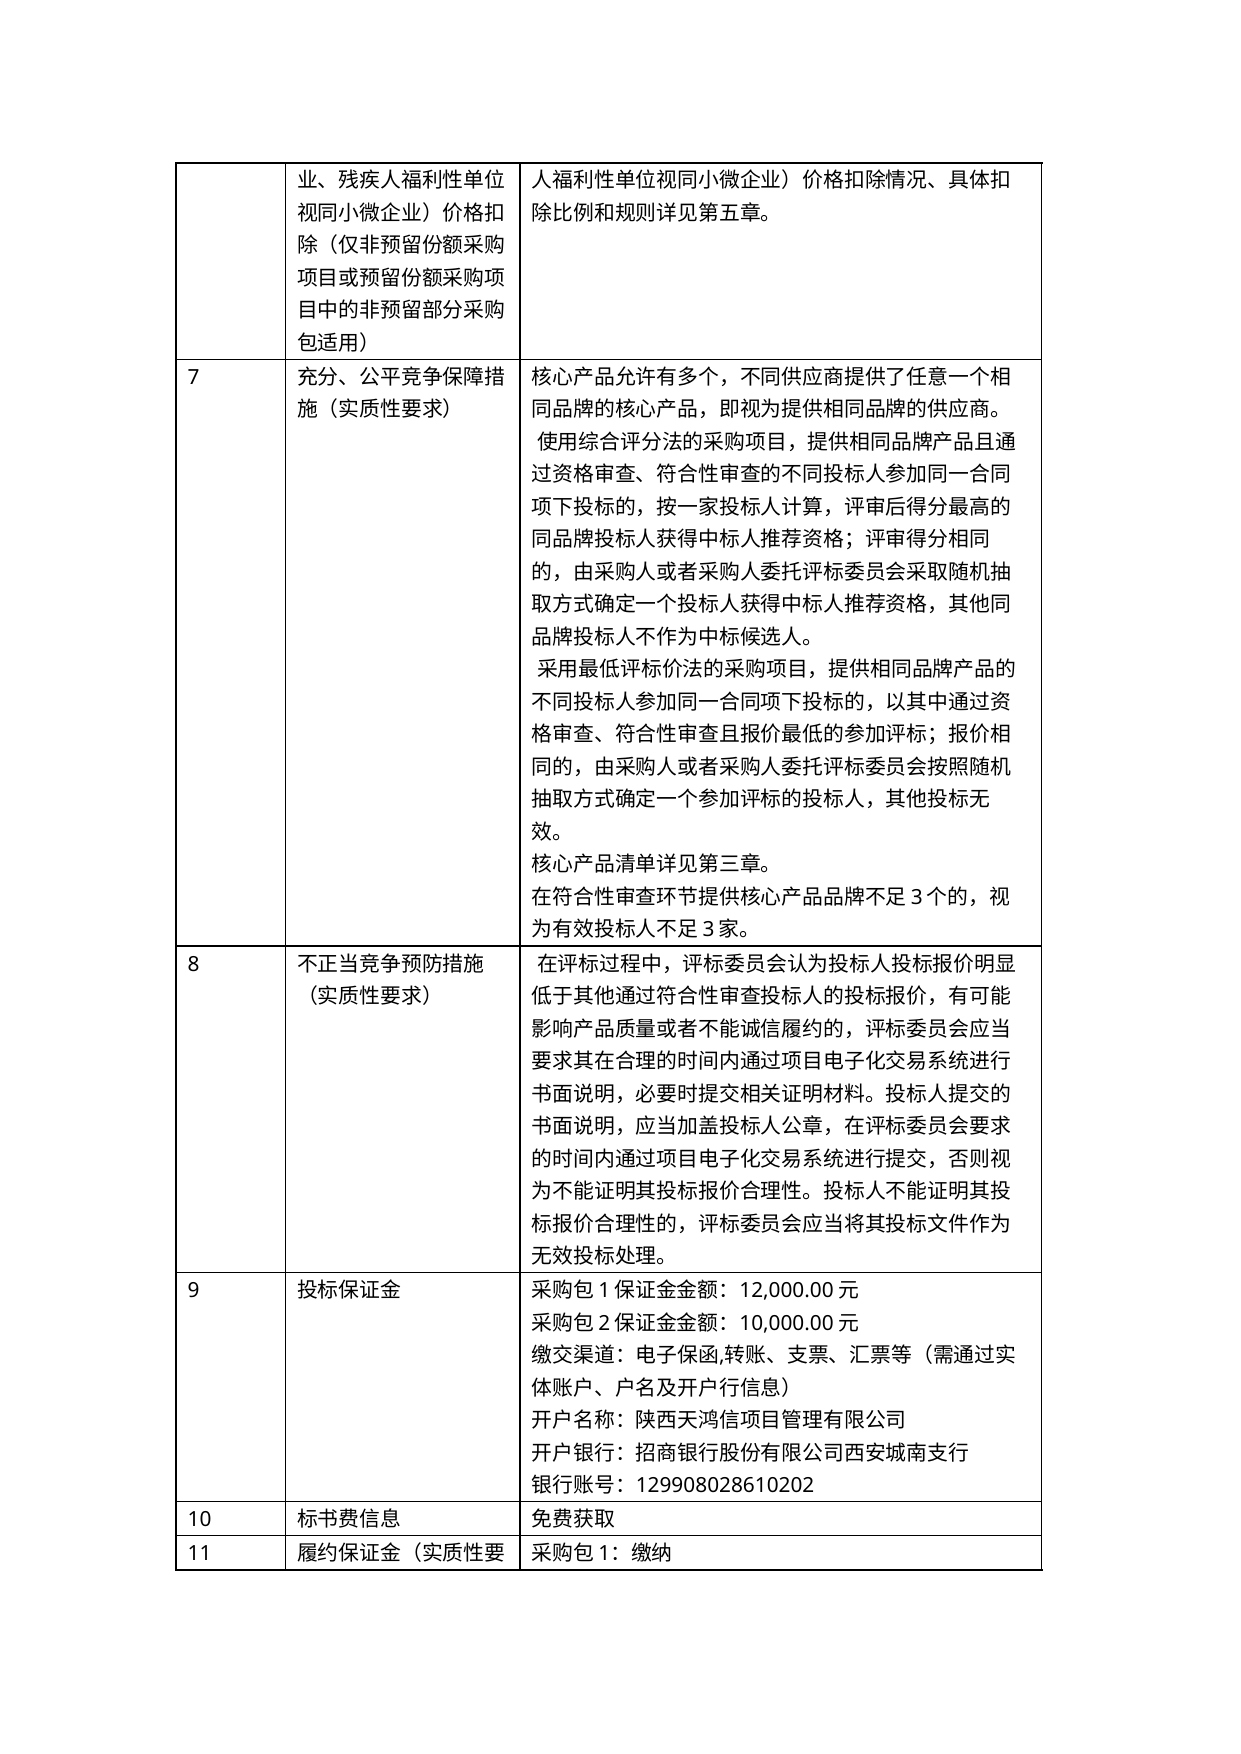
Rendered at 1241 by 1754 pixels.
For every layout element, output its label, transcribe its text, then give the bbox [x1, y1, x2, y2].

table_cell 10 [177, 1502, 285, 1535]
table_cell 9 [177, 1273, 285, 1501]
table_cell 在评标过程中，评标委员会认为投标人投标报价明显低于其他通过符合性审查投标人的投标报价，有可能影响产品质量或者不能诚信履约的，评标委员会应当要求其在合理的时间内通过项目电子化交易系统进行书面说明，必要时提交相关证明材料。投标人提交的书面说明，应当加盖投标人公章，在评标委员会要求的时间内通过项目电子化交易系统进行提交，否则视为不能证明其投标报价合理性。投标人不能证明其投标报价合理性的，评标委员会应当将其投标文件作为无效投标处理。 [521, 947, 1041, 1272]
table_cell 7 [177, 360, 285, 945]
table_cell 不正当竞争预防措施（实质性要求） [286, 947, 519, 1272]
table_cell 8 [177, 947, 285, 1272]
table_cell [521, 164, 1041, 358]
table_cell 11 [177, 1536, 285, 1569]
table_cell 核心产品允许有多个，不同供应商提供了任意一个相同品牌的核心产品，即视为提供相同品牌的供应商。 使用综合评分法的采购项目，提供相同品牌产品且通过资格审查、符合性审查的不同投标人参加同一合同项下投标的，按一家投标人计算，评审后得分最高的同品牌投标人获得中标人推荐资格；评审得分相同的，由采购人或者采购人委托评标委员会采取随机抽取方式确定一个投标人获得中标人推荐资格，其他同品牌投标人不作为中标候选人。 采用最低评标价法的采购项目，提供相同品牌产品的不同投标人参加同一合同项下投标的，以其中通过资格审查、符合性审查且报价最低的参加评标；报价相同的，由采购人或者采购人委托评标委员会按照随机抽取方式确定一个参加评标的投标人，其他投标无效。 核心产品清单详见第三章。 在符合性审查环节提供核心产品品牌不足3个的，视为有效投标人不足3家。 [521, 360, 1041, 945]
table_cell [286, 164, 519, 358]
table_cell 采购包1保证金金额：12,000.00元 采购包2保证金金额：10,000.00元 缴交渠道：电子保函,转账、支票、汇票等（需通过实体账户、户名及开户行信息） 开户名称：陕西天鸿信项目管理有限公司 开户银行：招商银行股份有限公司西安城南支行 银行账号：129908028610202 [521, 1273, 1041, 1501]
table_cell 履约保证金（实质性要求） [286, 1536, 519, 1569]
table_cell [521, 1536, 1041, 1569]
table_cell 充分、公平竞争保障措施（实质性要求） [286, 360, 519, 945]
table_cell 免费获取 [521, 1502, 1041, 1535]
table_cell 标书费信息 [286, 1502, 519, 1535]
table_cell 6 [177, 164, 285, 358]
table_cell 投标保证金 [286, 1273, 519, 1501]
